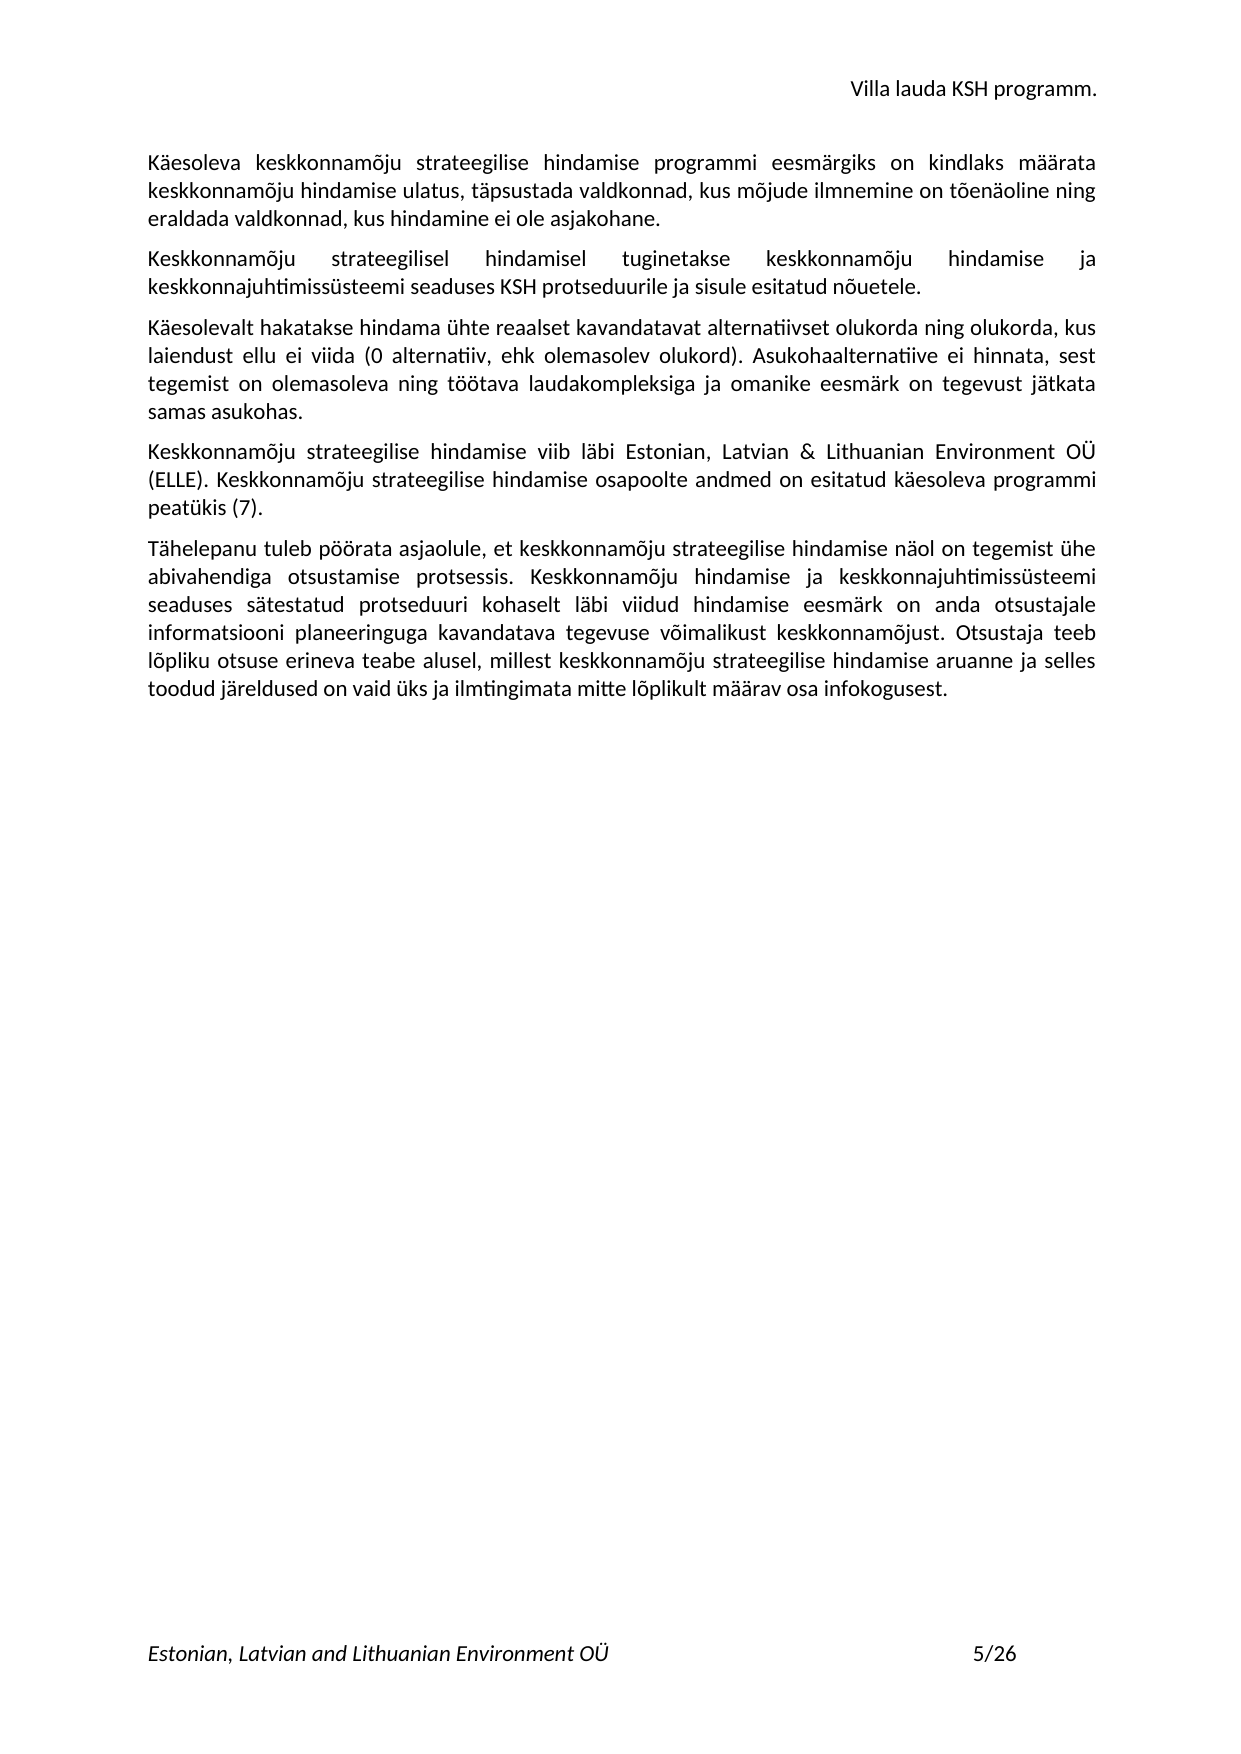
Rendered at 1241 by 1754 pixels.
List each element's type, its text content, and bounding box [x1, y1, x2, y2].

text Keskkonnamõju strateegilisel hindamisel tuginetakse keskkonnamõju hindamise ja keskkonnajuhtimissüsteemi seaduses KSH protseduurile ja sisule esitatud nõuetele. [148, 244, 1098, 300]
text Keskkonnamõju strateegilise hindamise viib läbi Estonian, Latvian & Lithuanian Environment OÜ (ELLE). Keskkonnamõju strateegilise hindamise osapoolte andmed on esitatud käesoleva programmi peatükis (7). [148, 437, 1098, 521]
text Käesolevalt hakatakse hindama ühte reaalset kavandatavat alternatiivset olukorda ning olukorda, kus laiendust ellu ei viida (0 alternatiiv, ehk olemasolev olukord). Asukohaalternatiive ei hinnata, sest tegemist on olemasoleva ning töötava laudakompleksiga ja omanike eesmärk on tegevust jätkata samas asukohas. [148, 313, 1098, 425]
text Tähelepanu tuleb pöörata asjaolule, et keskkonnamõju strateegilise hindamise näol on tegemist ühe abivahendiga otsustamise protsessis. Keskkonnamõju hindamise ja keskkonnajuhtimissüsteemi seaduses sätestatud protseduuri kohaselt läbi viidud hindamise eesmärk on anda otsustajale informatsiooni planeeringuga kavandatava tegevuse võimalikust keskkonnamõjust. Otsustaja teeb lõpliku otsuse erineva teabe alusel, millest keskkonnamõju strateegilise hindamise aruanne ja selles toodud järeldused on vaid üks ja ilmtingimata mitte lõplikult määrav osa infokogusest. [148, 534, 1098, 702]
text Käesoleva keskkonnamõju strateegilise hindamise programmi eesmärgiks on kindlaks määrata keskkonnamõju hindamise ulatus, täpsustada valdkonnad, kus mõjude ilmnemine on tõenäoline ning eraldada valdkonnad, kus hindamine ei ole asjakohane. [148, 148, 1098, 232]
